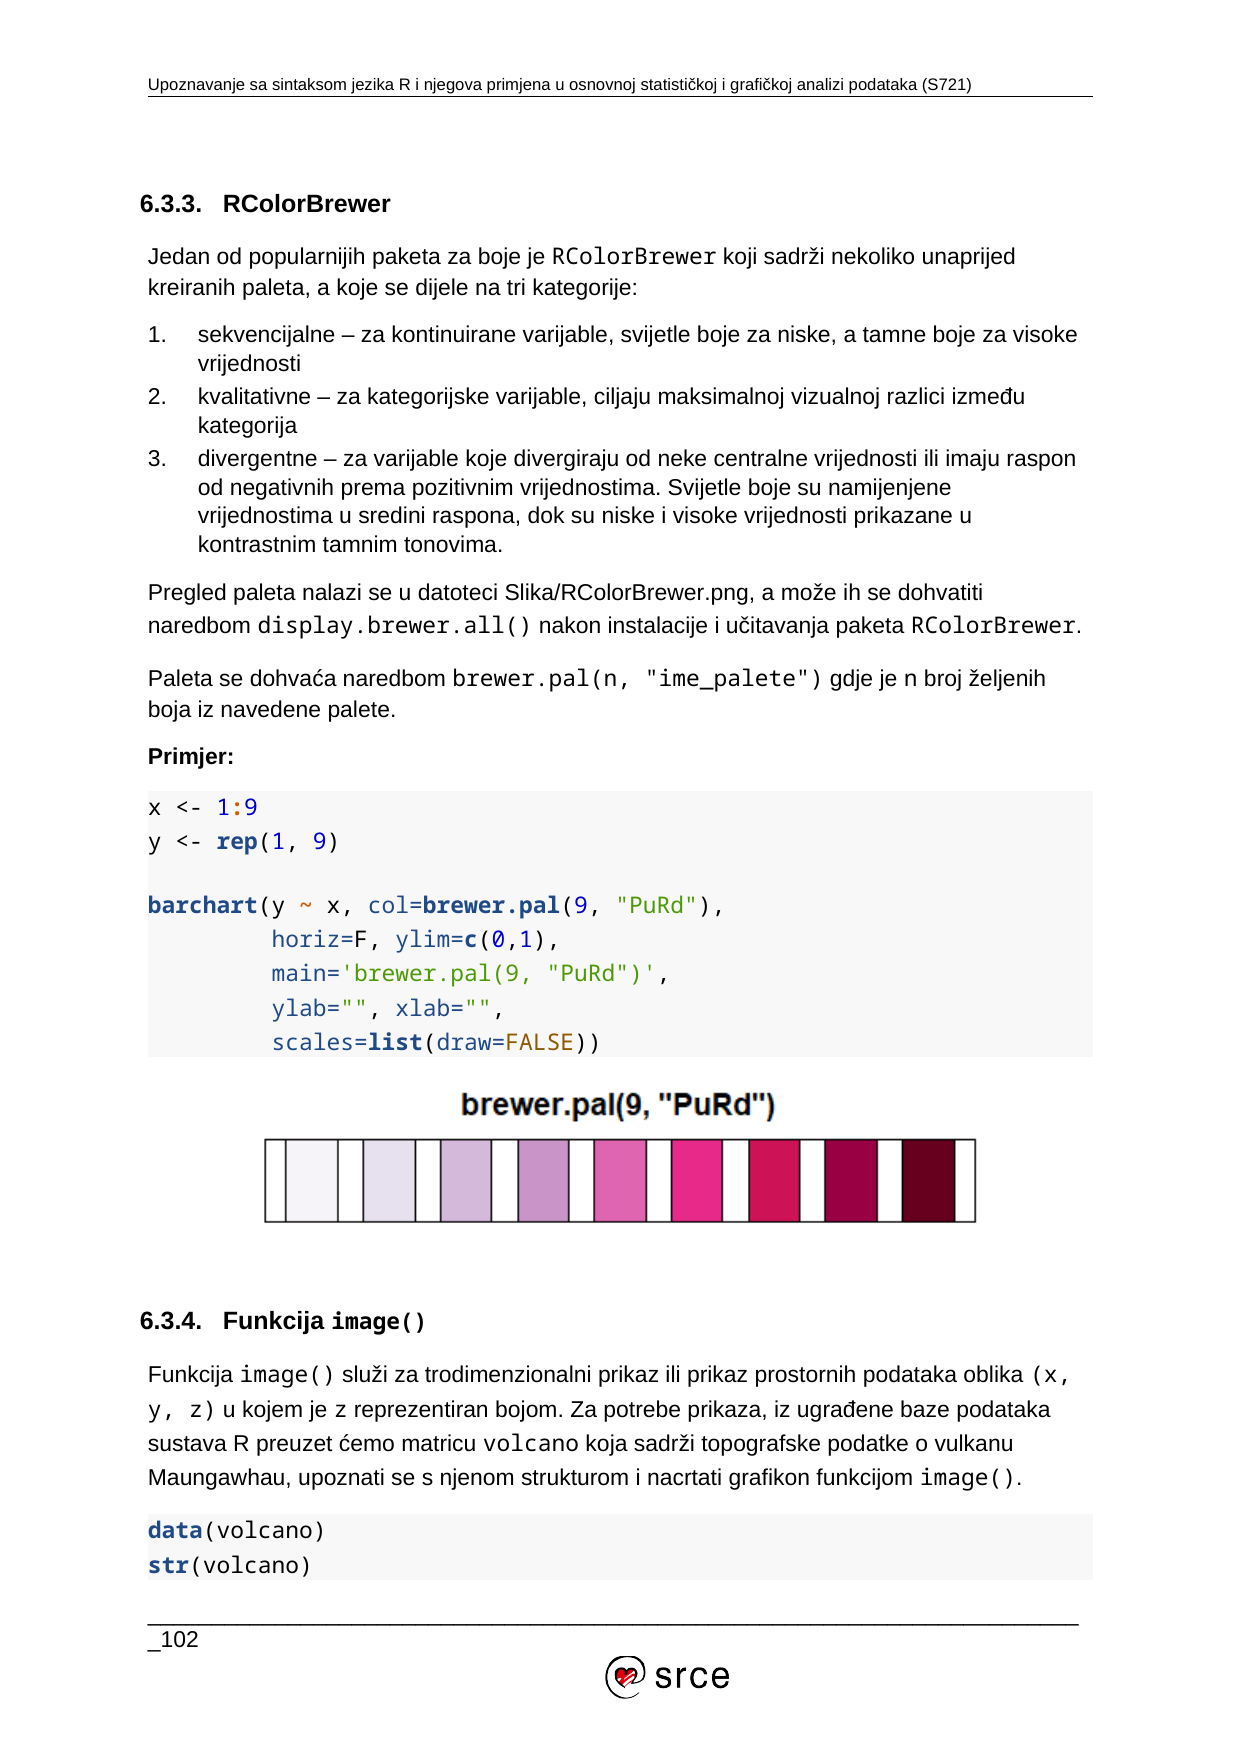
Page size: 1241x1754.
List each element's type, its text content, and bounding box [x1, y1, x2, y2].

list divergentne – za varijable koje divergiraju od neke centralne vrijednosti ili imaju raspon od negativnih prema pozitivnim vrijednostima. Svijetle boje su namijenjene vrijednostima u sredini raspona, dok su niske i visoke vrijednosti prikazane u kontrastnim tamnim tonovima. [148, 444, 1093, 558]
picture [605, 1656, 729, 1699]
text Paleta se dohvaća naredbom brewer.pal(n, "ime_palete") gdje je n broj željenih boja iz navedene palete. [148, 662, 1093, 722]
subtitle RColorBrewer [139, 189, 1093, 218]
text x <- 1:9 y <- rep(1, 9) barchart(y ~ x, col=brewer.pal(9, "PuRd"), horiz=F, ylim=c(0,1), main='brewer.pal(9, "PuRd")', ylab="", xlab="", scales=list(draw=FALSE)) [148, 791, 1093, 1057]
text Pregled paleta nalazi se u datoteci Slika/RColorBrewer.png, a može ih se dohvatiti naredbom display.brewer.all() nakon instalacije i učitavanja paketa RColorBrewer. [148, 579, 1093, 640]
text Funkcija image() služi za trodimenzionalni prikaz ili prikaz prostornih podataka oblika (x, y, z) u kojem je z reprezentiran bojom. Za potrebe prikaza, iz ugrađene baze podataka sustava R preuzet ćemo matricu volcano koja sadrži topografske podatke o vulkanu Maungawhau, upoznati se s njenom strukturom i nacrtati grafikon funkcijom image(). [148, 1358, 1093, 1493]
list sekvencijalne – za kontinuirane varijable, svijetle boje za niske, a tamne boje za visoke vrijednosti [148, 321, 1093, 376]
text Jedan od popularnijih paketa za boje je RColorBrewer koji sadrži nekoliko unaprijed kreiranih paleta, a koje se dijele na tri kategorije: [148, 239, 1093, 300]
subtitle Funkcija image() [139, 1305, 1093, 1336]
list kvalitativne – za kategorijske varijable, ciljaju maksimalnoj vizualnoj razlici između kategorija [148, 383, 1093, 438]
text Primjer: [148, 743, 1093, 769]
text data(volcano) str(volcano) [148, 1514, 1093, 1580]
picture [241, 1079, 999, 1261]
